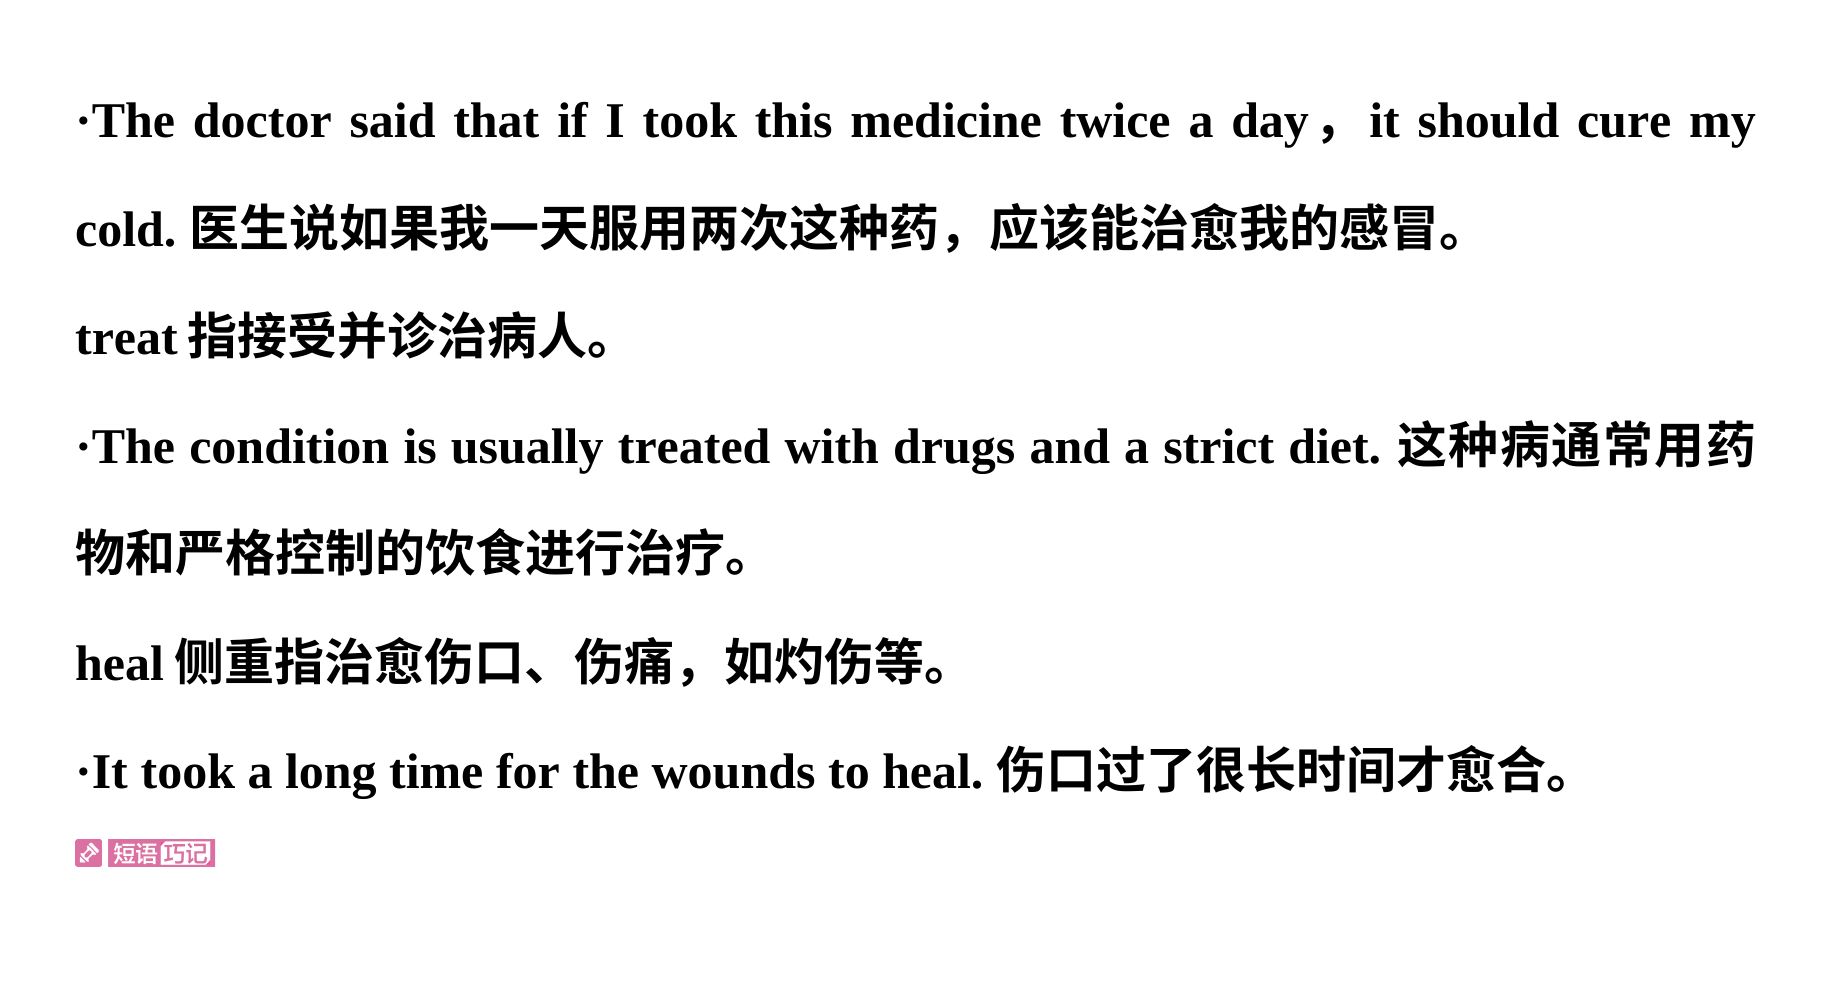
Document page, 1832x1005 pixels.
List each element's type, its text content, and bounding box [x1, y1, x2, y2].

picture [75, 839, 216, 867]
text ·The condition is usually treated with drugs and a strict diet. 这种病通常用药物和严格控制的饮食进行治疗。 [75, 405, 1756, 586]
text heal侧重指治愈伤口、伤痛，如灼伤等。 [75, 622, 1756, 695]
text ·The doctor said that if I took this medicine twice a day，it should cure my cold. 医生说如果我一天服用两次这种药，应该能治愈我的感冒。 [75, 79, 1756, 261]
text ·It took a long time for the wounds to heal. 伤口过了很长时间才愈合。 [75, 731, 1756, 803]
text treat指接受并诊治病人。 [75, 297, 1756, 369]
